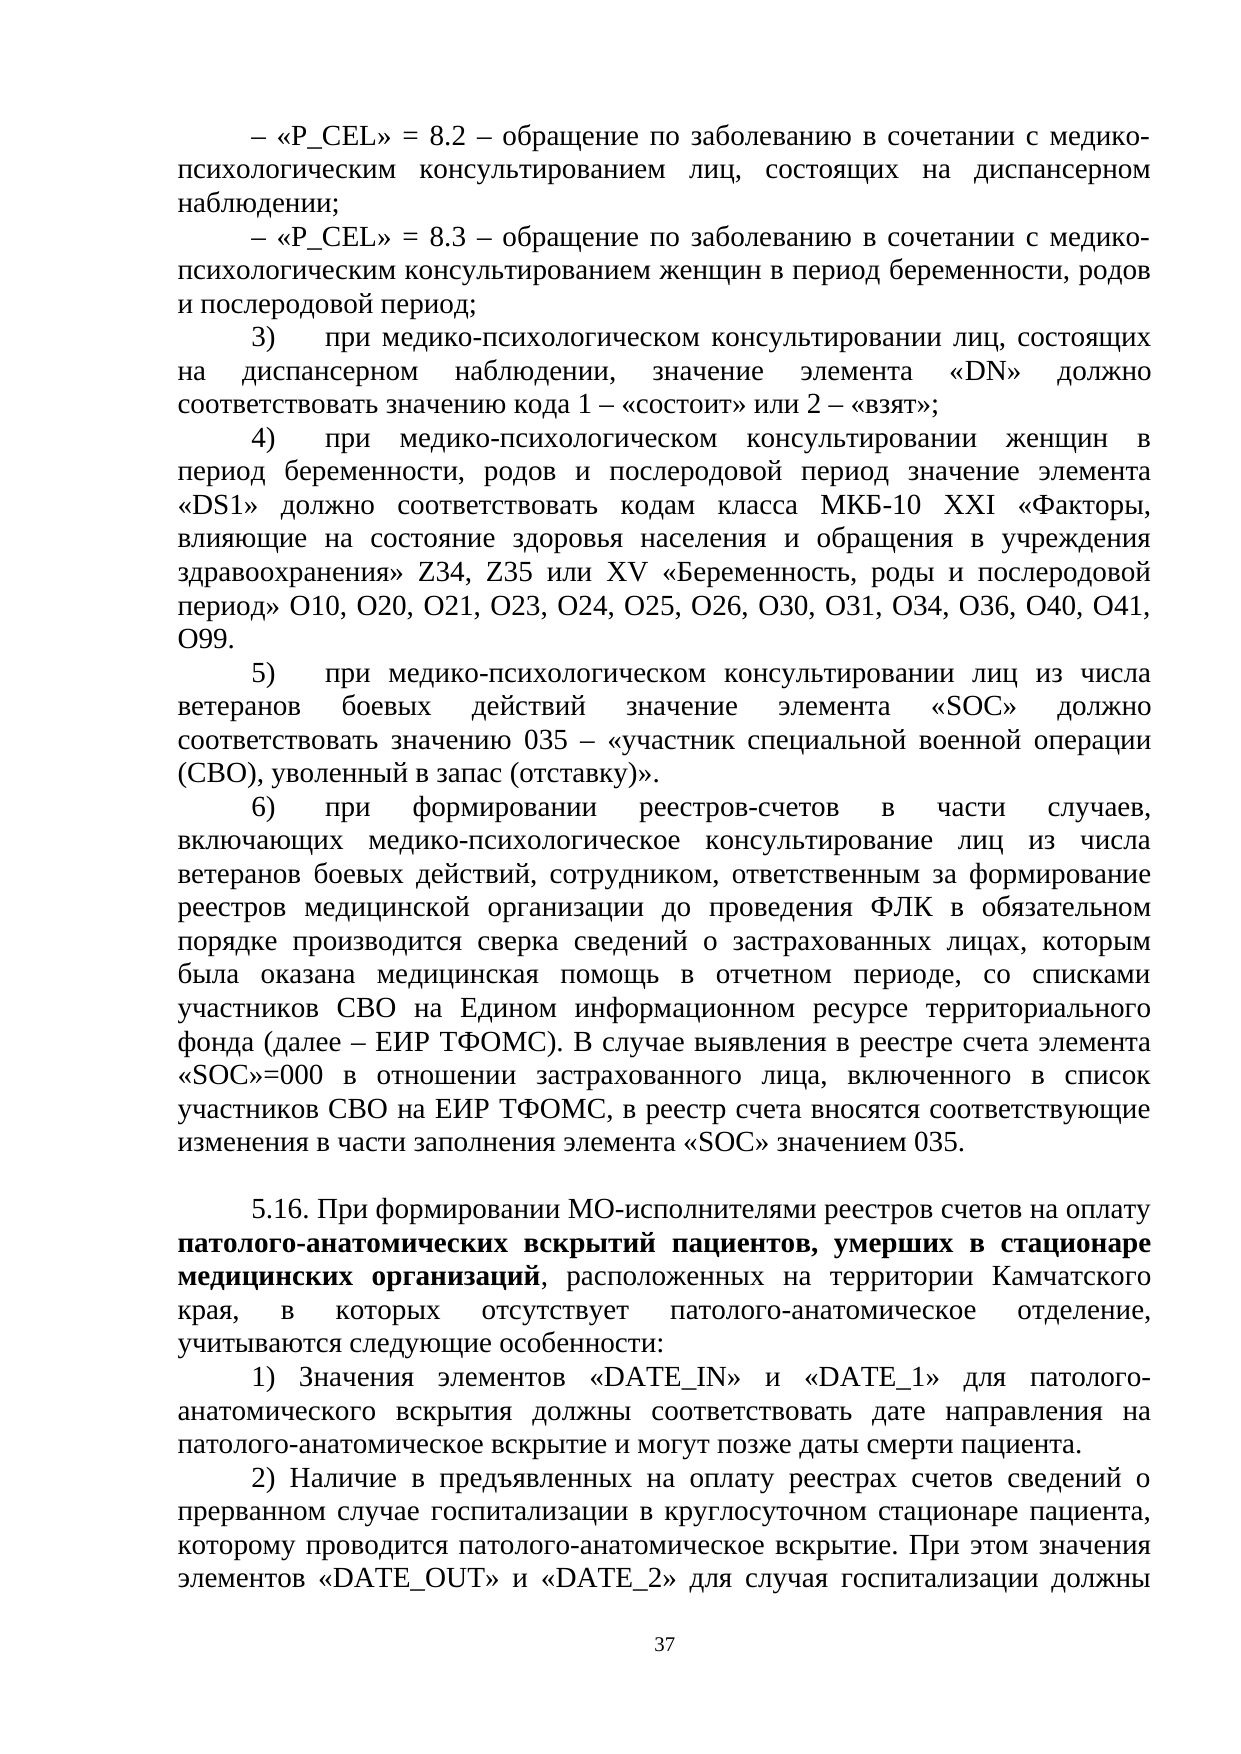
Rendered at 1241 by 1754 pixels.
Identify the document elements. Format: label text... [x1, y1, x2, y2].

list при медико-психологическом консультировании лиц из числа ветеранов боевых действий значение элемента «SOC» должно соответствовать значению 035 – «участник специальной военной операции (СВО), уволенный в запас (отставку)». [177, 655, 1152, 789]
text – «P_CEL» = 8.2 – обращение по заболеванию в сочетании с медико-психологическим консультированием лиц, состоящих на диспансерном наблюдении; [177, 118, 1152, 219]
list при формировании реестров-счетов в части случаев, включающих медико-психологическое консультирование лиц из числа ветеранов боевых действий, сотрудником, ответственным за формирование реестров медицинской организации до проведения ФЛК в обязательном порядке производится сверка сведений о застрахованных лицах, которым была оказана медицинская помощь в отчетном периоде, со списками участников СВО на Едином информационном ресурсе территориального фонда (далее – ЕИР ТФОМС). В случае выявления в реестре счета элемента «SOC»=000 в отношении застрахованного лица, включенного в список участников СВО на ЕИР ТФОМС, в реестр счета вносятся соответствующие изменения в части заполнения элемента «SOC» значением 035. [177, 789, 1152, 1158]
text 1) Значения элементов «DATE_IN» и «DATE_1» для патолого-анатомического вскрытия должны соответствовать дате направления на патолого-анатомическое вскрытие и могут позже даты смерти пациента. [177, 1359, 1152, 1460]
text 5.16. При формировании МО-исполнителями реестров счетов на оплату патолого-анатомических вскрытий пациентов, умерших в стационаре медицинских организаций, расположенных на территории Камчатского края, в которых отсутствует патолого-анатомическое отделение, учитываются следующие особенности: [177, 1191, 1152, 1359]
list при медико-психологическом консультировании лиц, состоящих на диспансерном наблюдении, значение элемента «DN» должно соответствовать значению кода 1 – «состоит» или 2 – «взят»; [177, 319, 1152, 420]
list при медико-психологическом консультировании женщин в период беременности, родов и послеродовой период значение элемента «DS1» должно соответствовать кодам класса МКБ-10 XXI «Факторы, влияющие на состояние здоровья населения и обращения в учреждения здравоохранения» Z34, Z35 или XV «Беременность, роды и послеродовой период» О10, О20, О21, О23, О24, О25, О26, О30, О31, О34, О36, О40, О41, О99. [177, 420, 1152, 655]
text – «P_CEL» = 8.3 – обращение по заболеванию в сочетании с медико-психологическим консультированием женщин в период беременности, родов и послеродовой период; [177, 219, 1152, 319]
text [177, 1460, 1152, 1594]
